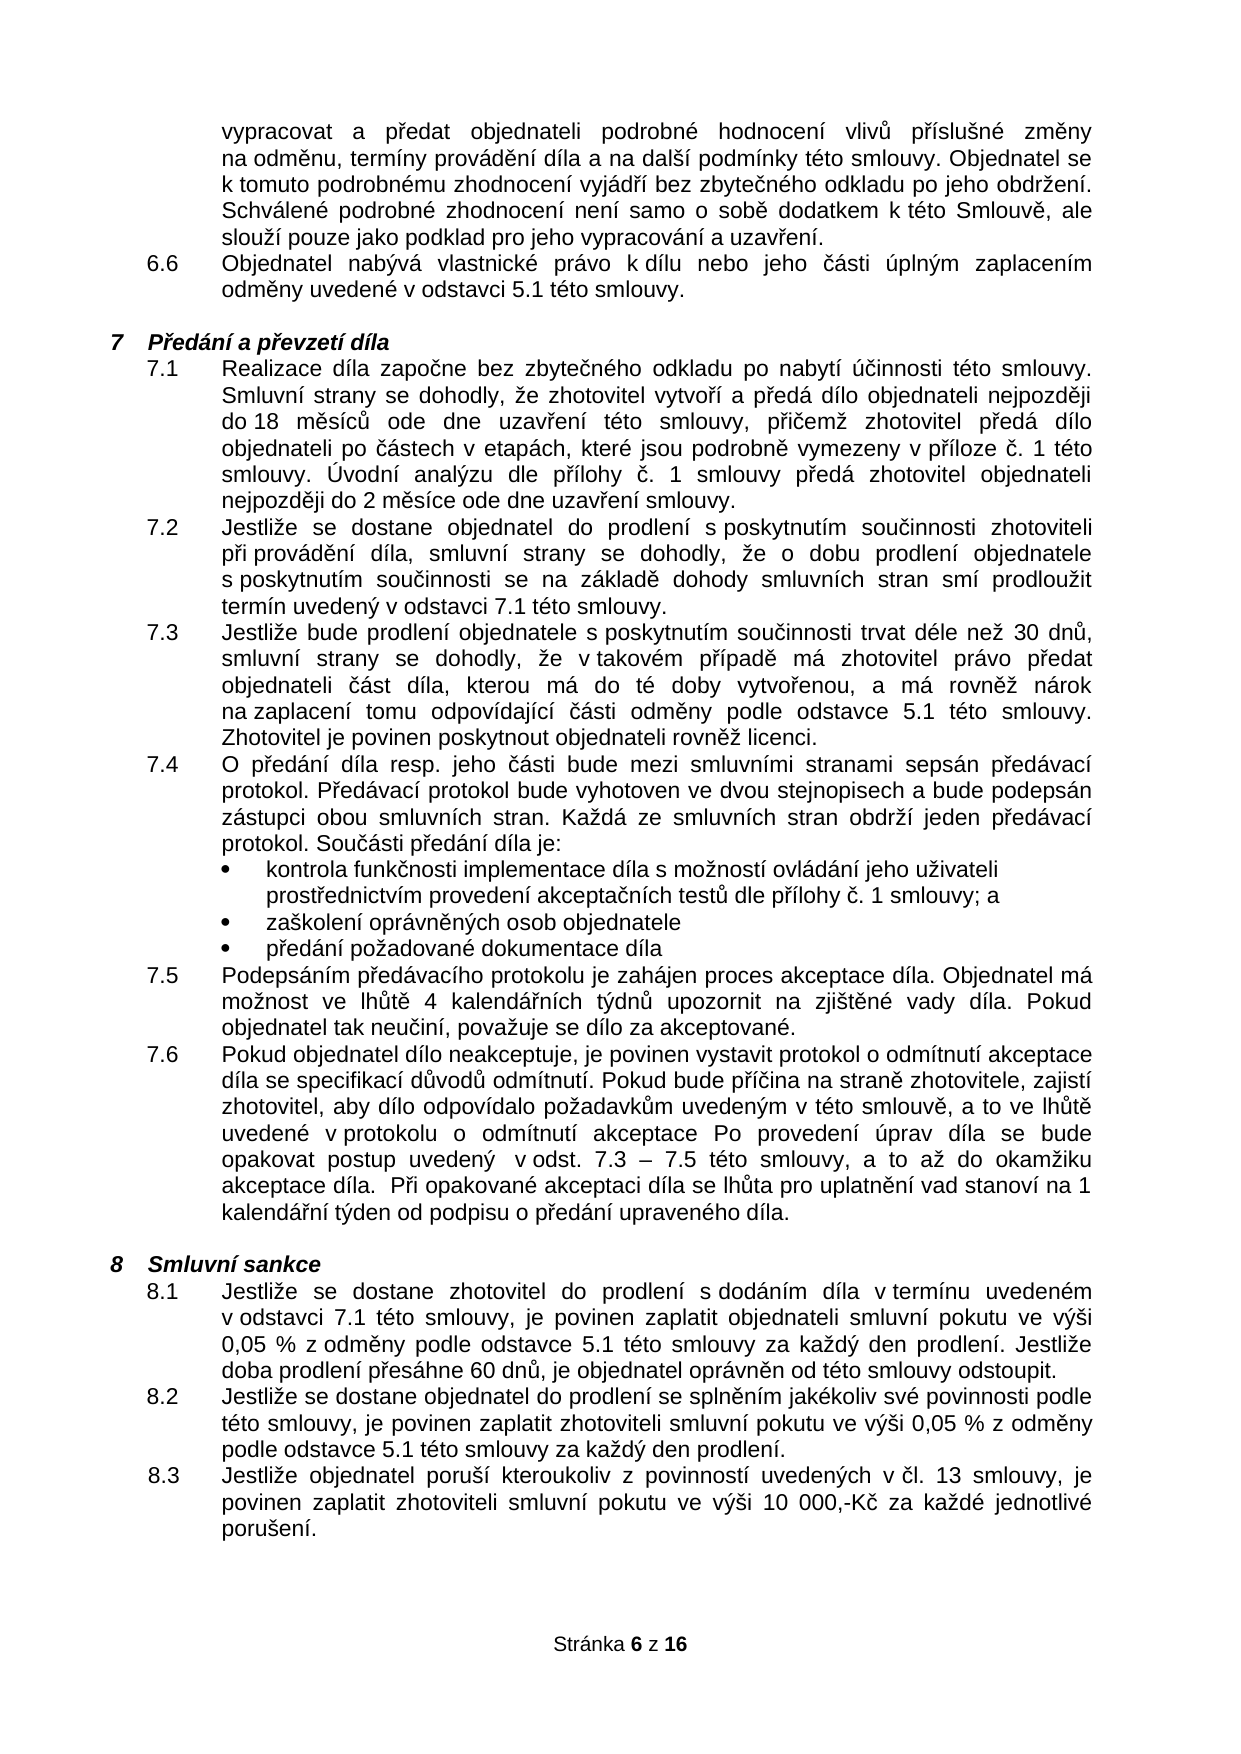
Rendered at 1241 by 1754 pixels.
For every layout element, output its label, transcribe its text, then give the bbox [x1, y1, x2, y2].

list Jestliže se dostane objednatel do prodlení se splněním jakékoliv své povinnosti podle této smlouvy, je povinen zaplatit zhotoviteli smluvní pokutu ve výši 0,05 % z odměny podle odstavce 5.1 této smlouvy za každý den prodlení. [146, 1383, 1093, 1462]
list zaškolení oprávněných osob objednatele [221, 909, 1093, 935]
list Podepsáním předávacího protokolu je zahájen proces akceptace díla. Objednatel má možnost ve lhůtě 4 kalendářních týdnů upozornit na zjištěné vady díla. Pokud objednatel tak neučiní, považuje se dílo za akceptované. [146, 962, 1093, 1041]
list Smluvní sankce [110, 1251, 1093, 1278]
list O předání díla resp. jeho části bude mezi smluvními stranami sepsán předávací protokol. Předávací protokol bude vyhotoven ve dvou stejnopisech a bude podepsán zástupci obou smluvních stran. Každá ze smluvních stran obdrží jeden předávací protokol. Součásti předání díla je: [146, 751, 1093, 856]
list Jestliže bude prodlení objednatele s poskytnutím součinnosti trvat déle než 30 dnů, smluvní strany se dohodly, že v takovém případě má zhotovitel právo předat objednateli část díla, kterou má do té doby vytvořenou, a má rovněž nárok na zaplacení tomu odpovídající části odměny podle odstavce 5.1 této smlouvy. Zhotovitel je povinen poskytnout objednateli rovněž licenci. [146, 619, 1093, 751]
list Jestliže se dostane zhotovitel do prodlení s dodáním díla v termínu uvedeném v odstavci 7.1 této smlouvy, je povinen zaplatit objednateli smluvní pokutu ve výši 0,05 % z odměny podle odstavce 5.1 této smlouvy za každý den prodlení. Jestliže doba prodlení přesáhne 60 dnů, je objednatel oprávněn od této smlouvy odstoupit. [146, 1278, 1093, 1383]
list kontrola funkčnosti implementace díla s možností ovládání jeho uživateli prostřednictvím provedení akceptačních testů dle přílohy č. 1 smlouvy; a [221, 856, 1093, 909]
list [146, 118, 1093, 250]
list Objednatel nabývá vlastnické právo k dílu nebo jeho části úplným zaplacením odměny uvedené v odstavci 5.1 této smlouvy. [146, 250, 1093, 303]
list Jestliže objednatel poruší kteroukoliv z povinností uvedených v čl. 13 smlouvy, je povinen zaplatit zhotoviteli smluvní pokutu ve výši 10 000,-Kč za každé jednotlivé porušení. [148, 1462, 1093, 1541]
list Realizace díla započne bez zbytečného odkladu po nabytí účinnosti této smlouvy. Smluvní strany se dohodly, že zhotovitel vytvoří a předá dílo objednateli nejpozději do 18 měsíců ode dne uzavření této smlouvy, přičemž zhotovitel předá dílo objednateli po částech v etapách, které jsou podrobně vymezeny v příloze č. 1 této smlouvy. Úvodní analýzu dle přílohy č. 1 smlouvy předá zhotovitel objednateli nejpozději do 2 měsíce ode dne uzavření smlouvy. [146, 355, 1093, 513]
list předání požadované dokumentace díla [221, 935, 1093, 962]
list Pokud objednatel dílo neakceptuje, je povinen vystavit protokol o odmítnutí akceptace díla se specifikací důvodů odmítnutí. Pokud bude příčina na straně zhotovitele, zajistí zhotovitel, aby dílo odpovídalo požadavkům uvedeným v této smlouvě, a to ve lhůtě uvedené v protokolu o odmítnutí akceptace Po provedení úprav díla se bude opakovat postup uvedený v odst. 7.3 – 7.5 této smlouvy, a to až do okamžiku akceptace díla. Při opakované akceptaci díla se lhůta pro uplatnění vad stanoví na 1 kalendářní týden od podpisu o předání upraveného díla. [146, 1041, 1093, 1225]
list Předání a převzetí díla [110, 329, 1093, 355]
list Jestliže se dostane objednatel do prodlení s poskytnutím součinnosti zhotoviteli při provádění díla, smluvní strany se dohodly, že o dobu prodlení objednatele s poskytnutím součinnosti se na základě dohody smluvních stran smí prodloužit termín uvedený v odstavci 7.1 této smlouvy. [146, 513, 1093, 619]
